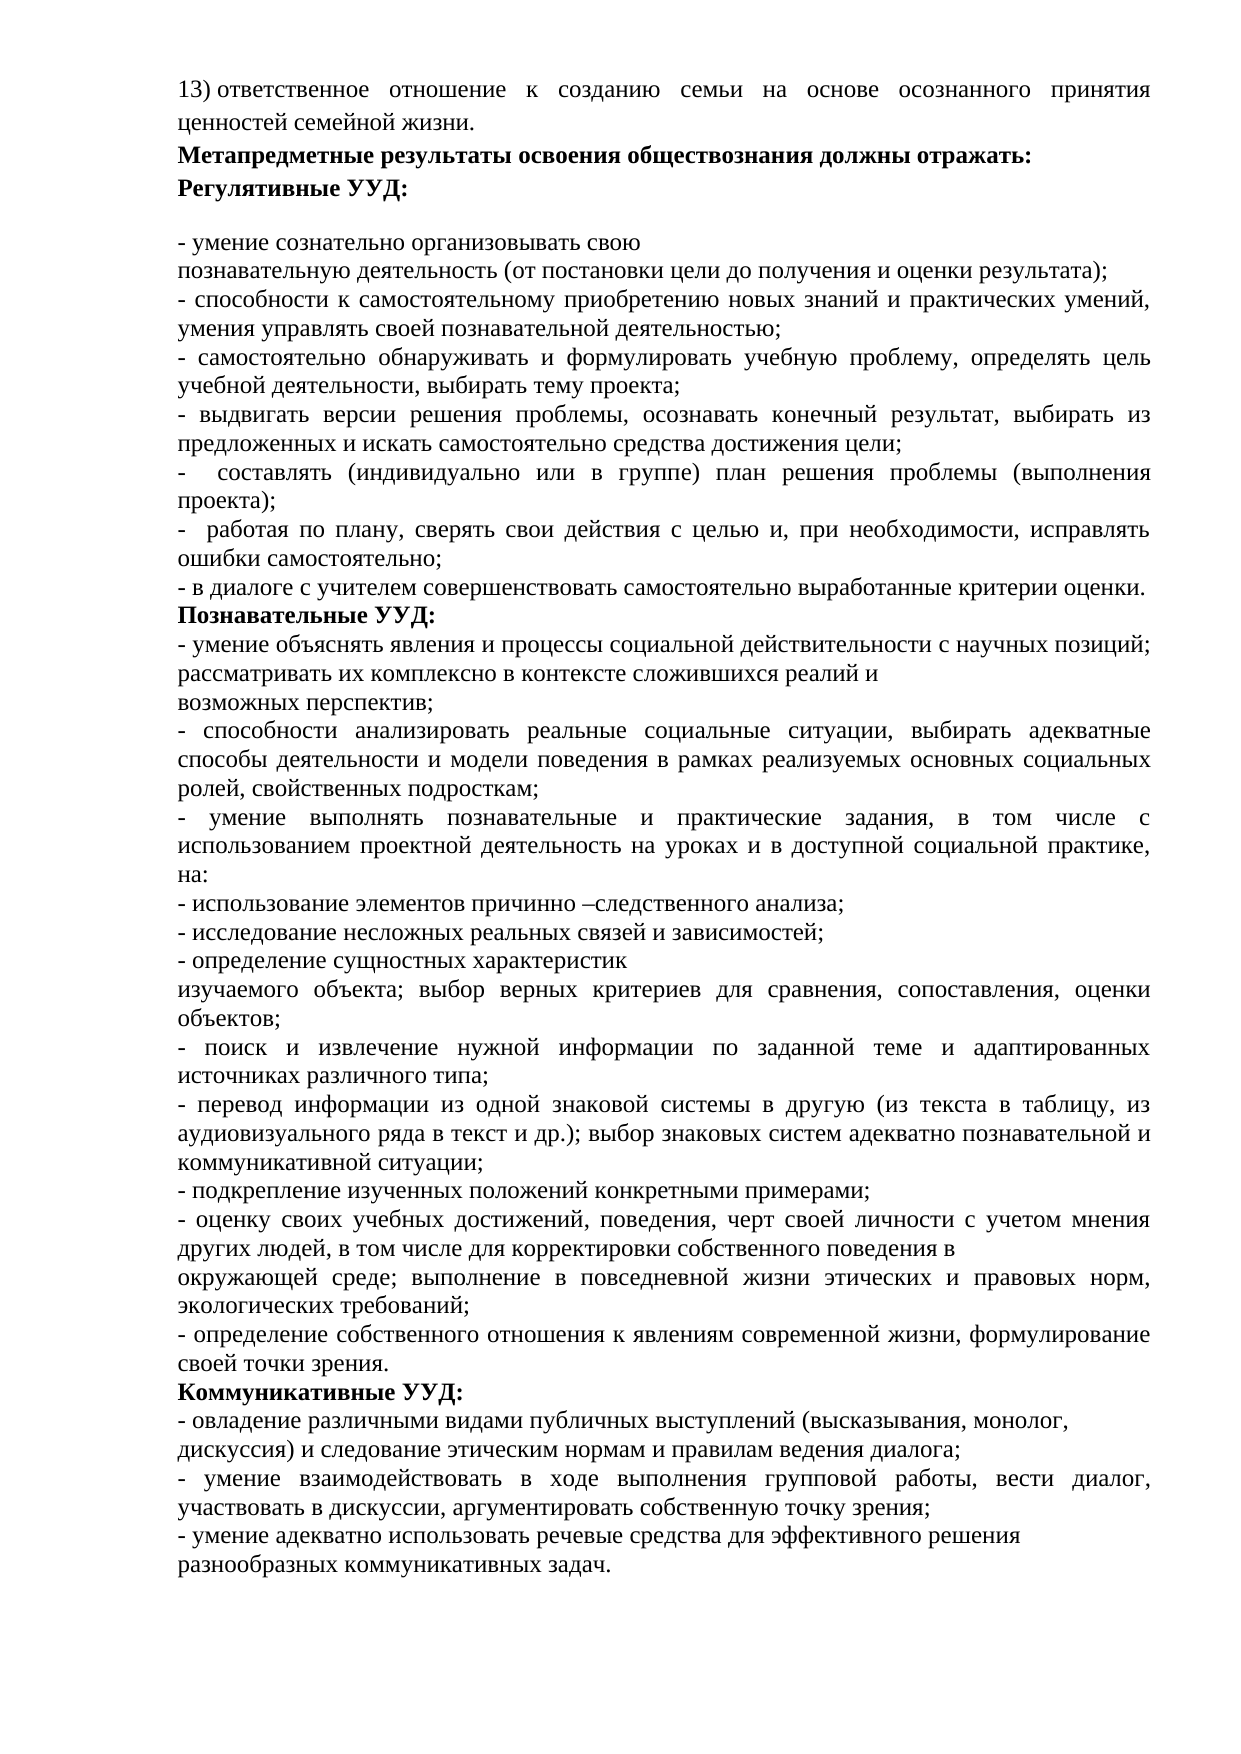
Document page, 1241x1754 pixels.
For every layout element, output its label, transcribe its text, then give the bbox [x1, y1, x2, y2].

text познавательную деятельность (от постановки цели до получения и оценки результата); [177, 256, 1152, 284]
text - способности анализировать реальные социальные ситуации, выбирать адекватные способы деятельности и модели поведения в рамках реализуемых основных социальных ролей, свойственных подросткам; [177, 716, 1152, 802]
text - способности к самостоятельному приобретению новых знаний и практических умений, умения управлять своей познавательной деятельностью; [177, 284, 1152, 342]
text Познавательные УУД: [177, 601, 1152, 629]
text - выдвигать версии решения проблемы, осознавать конечный результат, выбирать из предложенных и искать самостоятельно средства достижения цели; [177, 399, 1152, 457]
text - исследование несложных реальных связей и зависимостей; [177, 917, 1152, 946]
text - составлять (индивидуально или в группе) план решения проблемы (выполнения проекта); [177, 457, 1152, 514]
text возможных перспектив; [177, 687, 1152, 716]
text - подкрепление изученных положений конкретными примерами; [177, 1176, 1152, 1204]
text Метапредметные результаты освоения обществознания должны отражать: [177, 140, 1152, 169]
text - определение сущностных характеристик [177, 946, 1152, 974]
text - перевод информации из одной знаковой системы в другую (из текста в таблицу, из аудиовизуального ряда в текст и др.); выбор знаковых систем адекватно познавательной и коммуникативной ситуации; [177, 1089, 1152, 1176]
text - овладение различными видами публичных выступлений (высказывания, монолог, [177, 1406, 1152, 1434]
text дискуссия) и следование этическим нормам и правилам ведения диалога; [177, 1434, 1152, 1463]
text разнообразных коммуникативных задач. [177, 1549, 1152, 1578]
text - работая по плану, сверять свои действия с целью и, при необходимости, исправлять ошибки самостоятельно; [177, 514, 1152, 572]
text - в диалоге с учителем совершенствовать самостоятельно выработанные критерии оценки. [177, 572, 1152, 601]
text 13) ответственное отношение к созданию семьи на основе осознанного принятия ценностей семейной жизни. [177, 74, 1152, 136]
text - умение сознательно организовывать свою [177, 227, 1152, 256]
text окружающей среде; выполнение в повседневной жизни этических и правовых норм, экологических требований; [177, 1262, 1152, 1319]
text - использование элементов причинно –следственного анализа; [177, 888, 1152, 917]
text - поиск и извлечение нужной информации по заданной теме и адаптированных источниках различного типа; [177, 1032, 1152, 1089]
text - самостоятельно обнаруживать и формулировать учебную проблему, определять цель учебной деятельности, выбирать тему проекта; [177, 342, 1152, 399]
text Регулятивные УУД: [177, 173, 1152, 202]
text - умение выполнять познавательные и практические задания, в том числе с использованием проектной деятельность на уроках и в доступной социальной практике, на: [177, 802, 1152, 888]
text - определение собственного отношения к явлениям современной жизни, формулирование своей точки зрения. [177, 1319, 1152, 1377]
text Коммуникативные УУД: [177, 1377, 1152, 1406]
text - умение адекватно использовать речевые средства для эффективного решения [177, 1521, 1152, 1549]
text - оценку своих учебных достижений, поведения, черт своей личности с учетом мнения других людей, в том числе для корректировки собственного поведения в [177, 1204, 1152, 1262]
text изучаемого объекта; выбор верных критериев для сравнения, сопоставления, оценки объектов; [177, 974, 1152, 1032]
text - умение объяснять явления и процессы социальной действительности с научных позиций; рассматривать их комплексно в контексте сложившихся реалий и [177, 629, 1152, 687]
text - умение взаимодействовать в ходе выполнения групповой работы, вести диалог, участвовать в дискуссии, аргументировать собственную точку зрения; [177, 1463, 1152, 1521]
